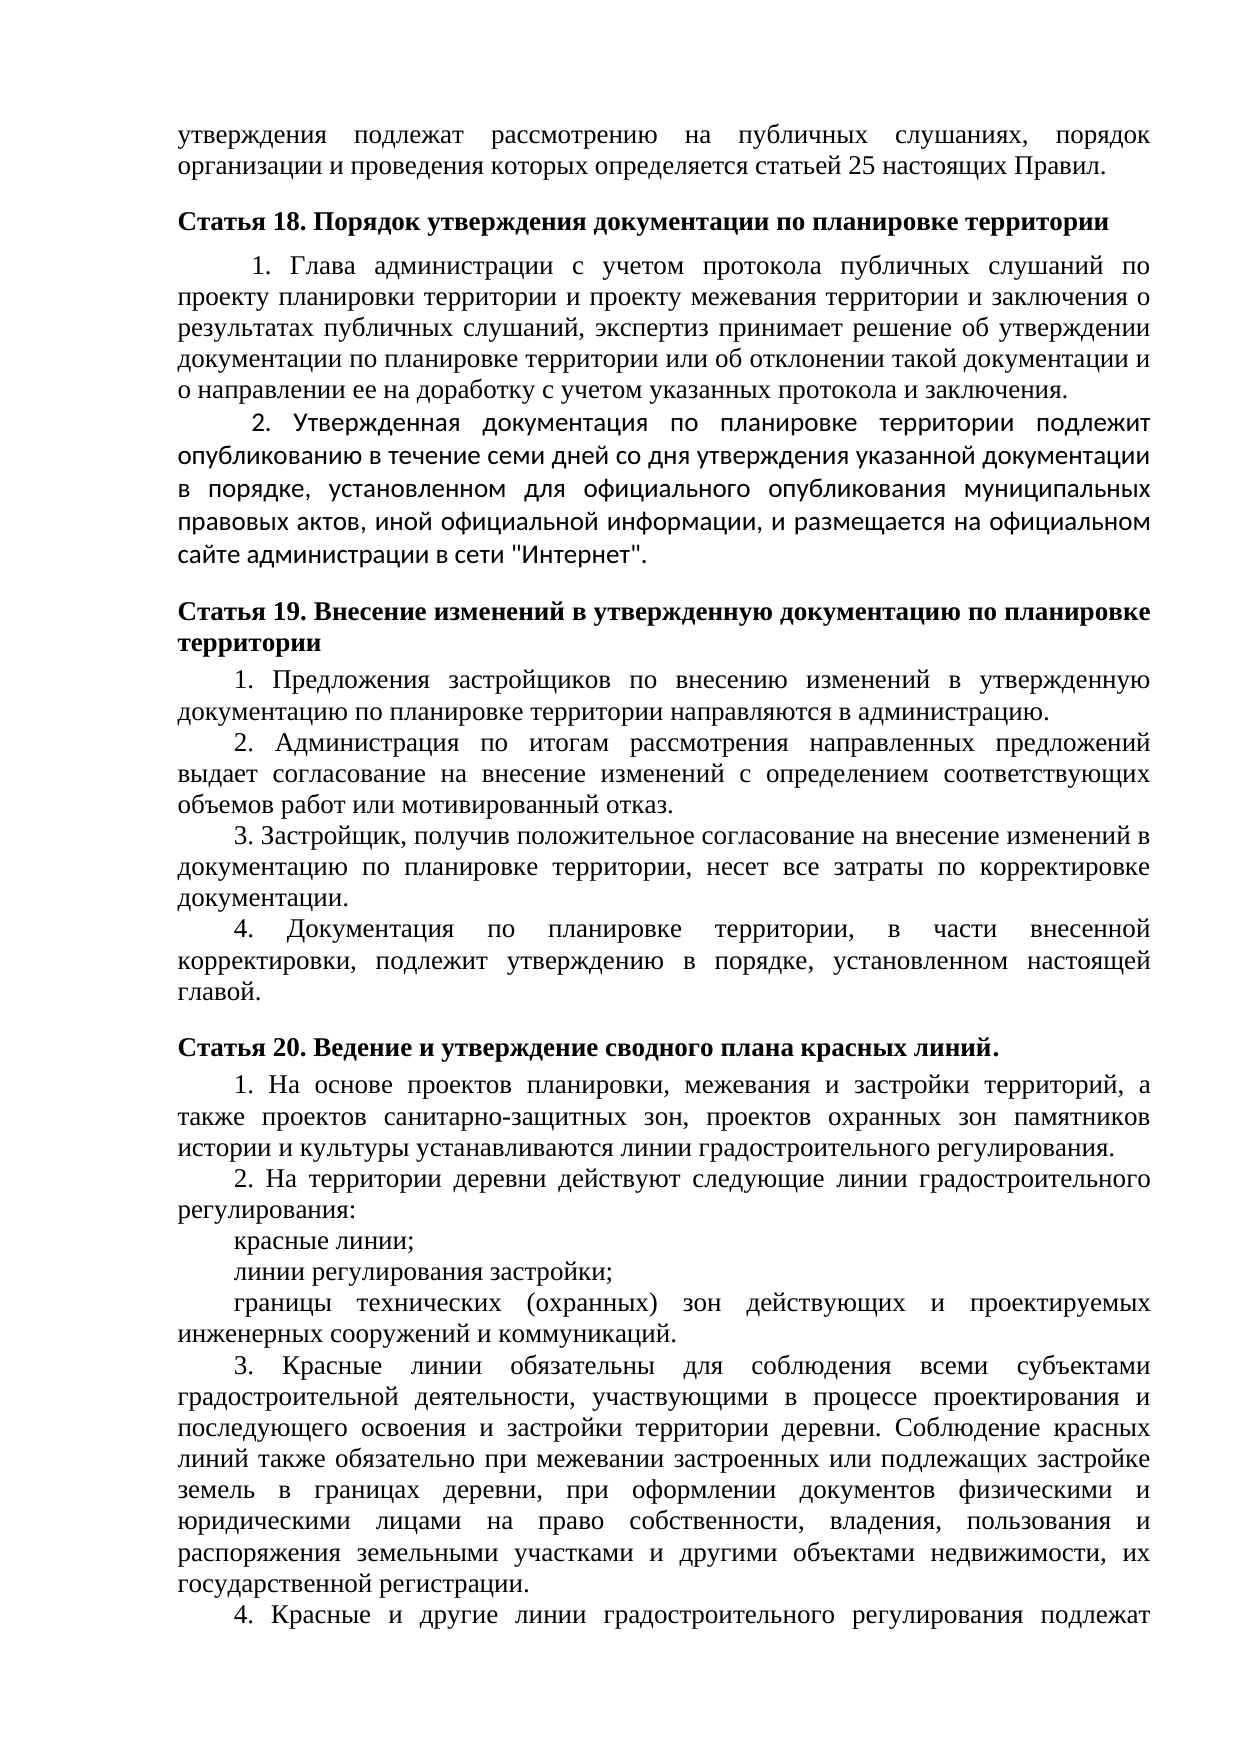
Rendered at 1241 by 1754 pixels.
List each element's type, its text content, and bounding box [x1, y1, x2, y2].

text 4. Документация по планировке территории, в части внесенной корректировки, подлежит утверждению в порядке, установленном настоящей главой. [177, 913, 1152, 1006]
subtitle Статья 18. Порядок утверждения документации по планировке территории [177, 205, 1152, 237]
text границы технических (охранных) зон действующих и проектируемых инженерных сооружений и коммуникаций. [177, 1286, 1152, 1349]
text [177, 1598, 1152, 1629]
text 2. Администрация по итогам рассмотрения направленных предложений выдает согласование на внесение изменений с определением соответствующих объемов работ или мотивированный отказ. [177, 726, 1152, 819]
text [177, 118, 1152, 180]
subtitle Статья 19. Внесение изменений в утвержденную документацию по планировке территории [177, 595, 1152, 657]
text красные линии; [177, 1224, 1152, 1255]
text 2. На территории деревни действуют следующие линии градостроительного регулирования: [177, 1162, 1152, 1224]
text 3. Красные линии обязательны для соблюдения всеми субъектами градостроительной деятельности, участвующими в процессе проектирования и последующего освоения и застройки территории деревни. Соблюдение красных линий также обязательно при межевании застроенных или подлежащих застройке земель в границах деревни, при оформлении документов физическими и юридическими лицами на право собственности, владения, пользования и распоряжения земельными участками и другими объектами недвижимости, их государственной регистрации. [177, 1349, 1152, 1598]
text линии регулирования застройки; [177, 1255, 1152, 1286]
text 1. Предложения застройщиков по внесению изменений в утвержденную документацию по планировке территории направляются в администрацию. [177, 663, 1152, 726]
text 3. Застройщик, получив положительное согласование на внесение изменений в документацию по планировке территории, несет все затраты по корректировке документации. [177, 819, 1152, 913]
text 1. Глава администрации с учетом протокола публичных слушаний по проекту планировки территории и проекту межевания территории и заключения о результатах публичных слушаний, экспертиз принимает решение об утверждении документации по планировке территории или об отклонении такой документации и о направлении ее на доработку с учетом указанных протокола и заключения. [177, 249, 1152, 405]
subtitle Статья 20. Ведение и утверждение сводного плана красных линий. [177, 1031, 1152, 1062]
text 1. На основе проектов планировки, межевания и застройки территорий, а также проектов санитарно-защитных зон, проектов охранных зон памятников истории и культуры устанавливаются линии градостроительного регулирования. [177, 1068, 1152, 1162]
subtitle 2. Утвержденная документация по планировке территории подлежит опубликованию в течение семи дней со дня утверждения указанной документации в порядке, установленном для официального опубликования муниципальных правовых актов, иной официальной информации, и размещается на официальном сайте администрации в сети "Интернет". [177, 405, 1152, 570]
